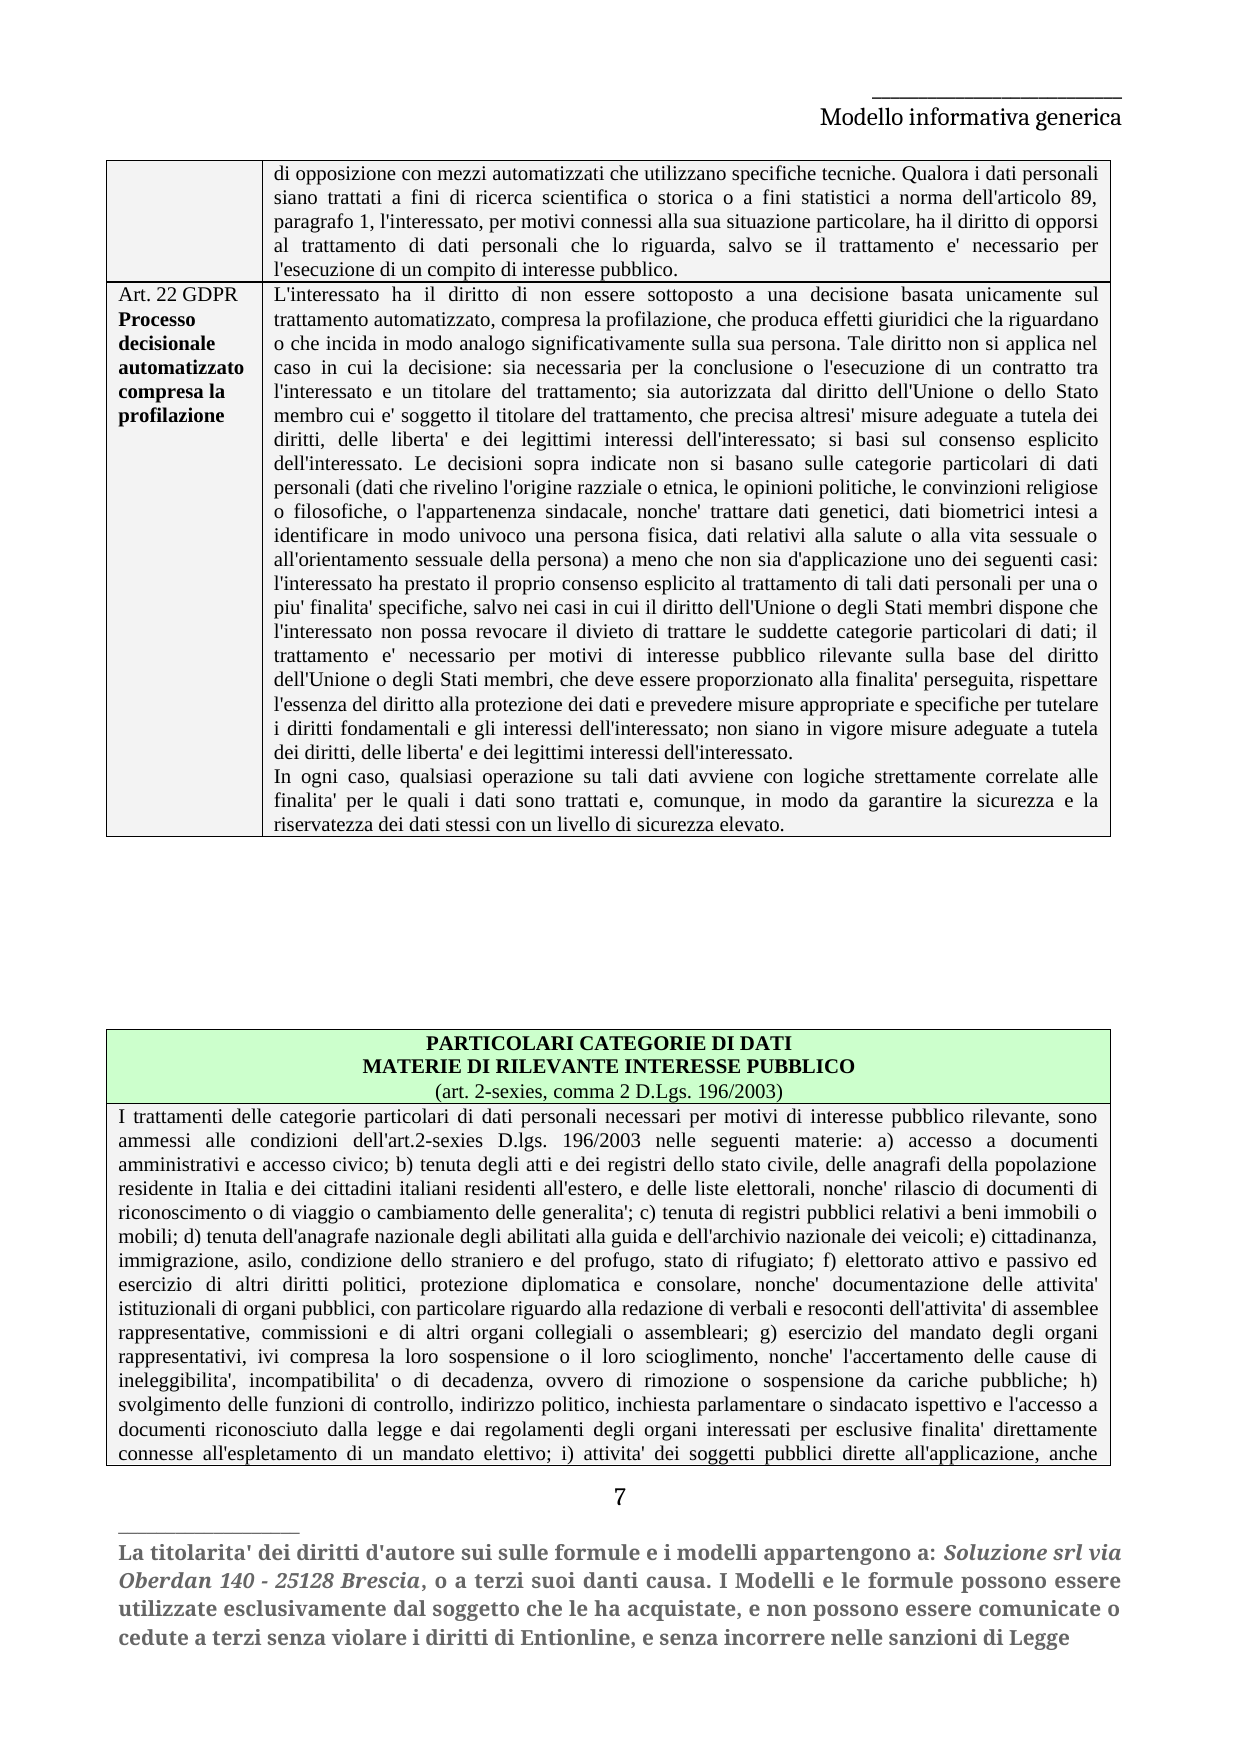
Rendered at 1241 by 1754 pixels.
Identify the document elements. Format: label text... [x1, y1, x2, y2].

table_header PARTICOLARI CATEGORIE DI DATI MATERIE DI RILEVANTE INTERESSE PUBBLICO (art. 2-sexies, comma 2 D.Lgs. 196/2003) [107, 1030, 1110, 1103]
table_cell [107, 1104, 1110, 1464]
table_cell Art. 22 GDPR Processo decisionale automatizzato compresa la profilazione [107, 283, 262, 836]
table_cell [107, 161, 262, 281]
table_cell L'interessato ha il diritto di non essere sottoposto a una decisione basata unicamente sul trattamento automatizzato, compresa la profilazione, che produca effetti giuridici che la riguardano o che incida in modo analogo significativamente sulla sua persona. Tale diritto non si applica nel caso in cui la decisione: sia necessaria per la conclusione o l'esecuzione di un contratto tra l'interessato e un titolare del trattamento; sia autorizzata dal diritto dell'Unione o dello Stato membro cui e' soggetto il titolare del trattamento, che precisa altresi' misure adeguate a tutela dei diritti, delle liberta' e dei legittimi interessi dell'interessato; si basi sul consenso esplicito dell'interessato. Le decisioni sopra indicate non si basano sulle categorie particolari di dati personali (dati che rivelino l'origine razziale o etnica, le opinioni politiche, le convinzioni religiose o filosofiche, o l'appartenenza sindacale, nonche' trattare dati genetici, dati biometrici intesi a identificare in modo univoco una persona fisica, dati relativi alla salute o alla vita sessuale o all'orientamento sessuale della persona) a meno che non sia d'applicazione uno dei seguenti casi: l'interessato ha prestato il proprio consenso esplicito al trattamento di tali dati personali per una o piu' finalita' specifiche, salvo nei casi in cui il diritto dell'Unione o degli Stati membri dispone che l'interessato non possa revocare il divieto di trattare le suddette categorie particolari di dati; il trattamento e' necessario per motivi di interesse pubblico rilevante sulla base del diritto dell'Unione o degli Stati membri, che deve essere proporzionato alla finalita' perseguita, rispettare l'essenza del diritto alla protezione dei dati e prevedere misure appropriate e specifiche per tutelare i diritti fondamentali e gli interessi dell'interessato; non siano in vigore misure adeguate a tutela dei diritti, delle liberta' e dei legittimi interessi dell'interessato. In ogni caso, qualsiasi operazione su tali dati avviene con logiche strettamente correlate alle finalita' per le quali i dati sono trattati e, comunque, in modo da garantire la sicurezza e la riservatezza dei dati stessi con un livello di sicurezza elevato. [263, 283, 1110, 836]
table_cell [263, 161, 1110, 281]
